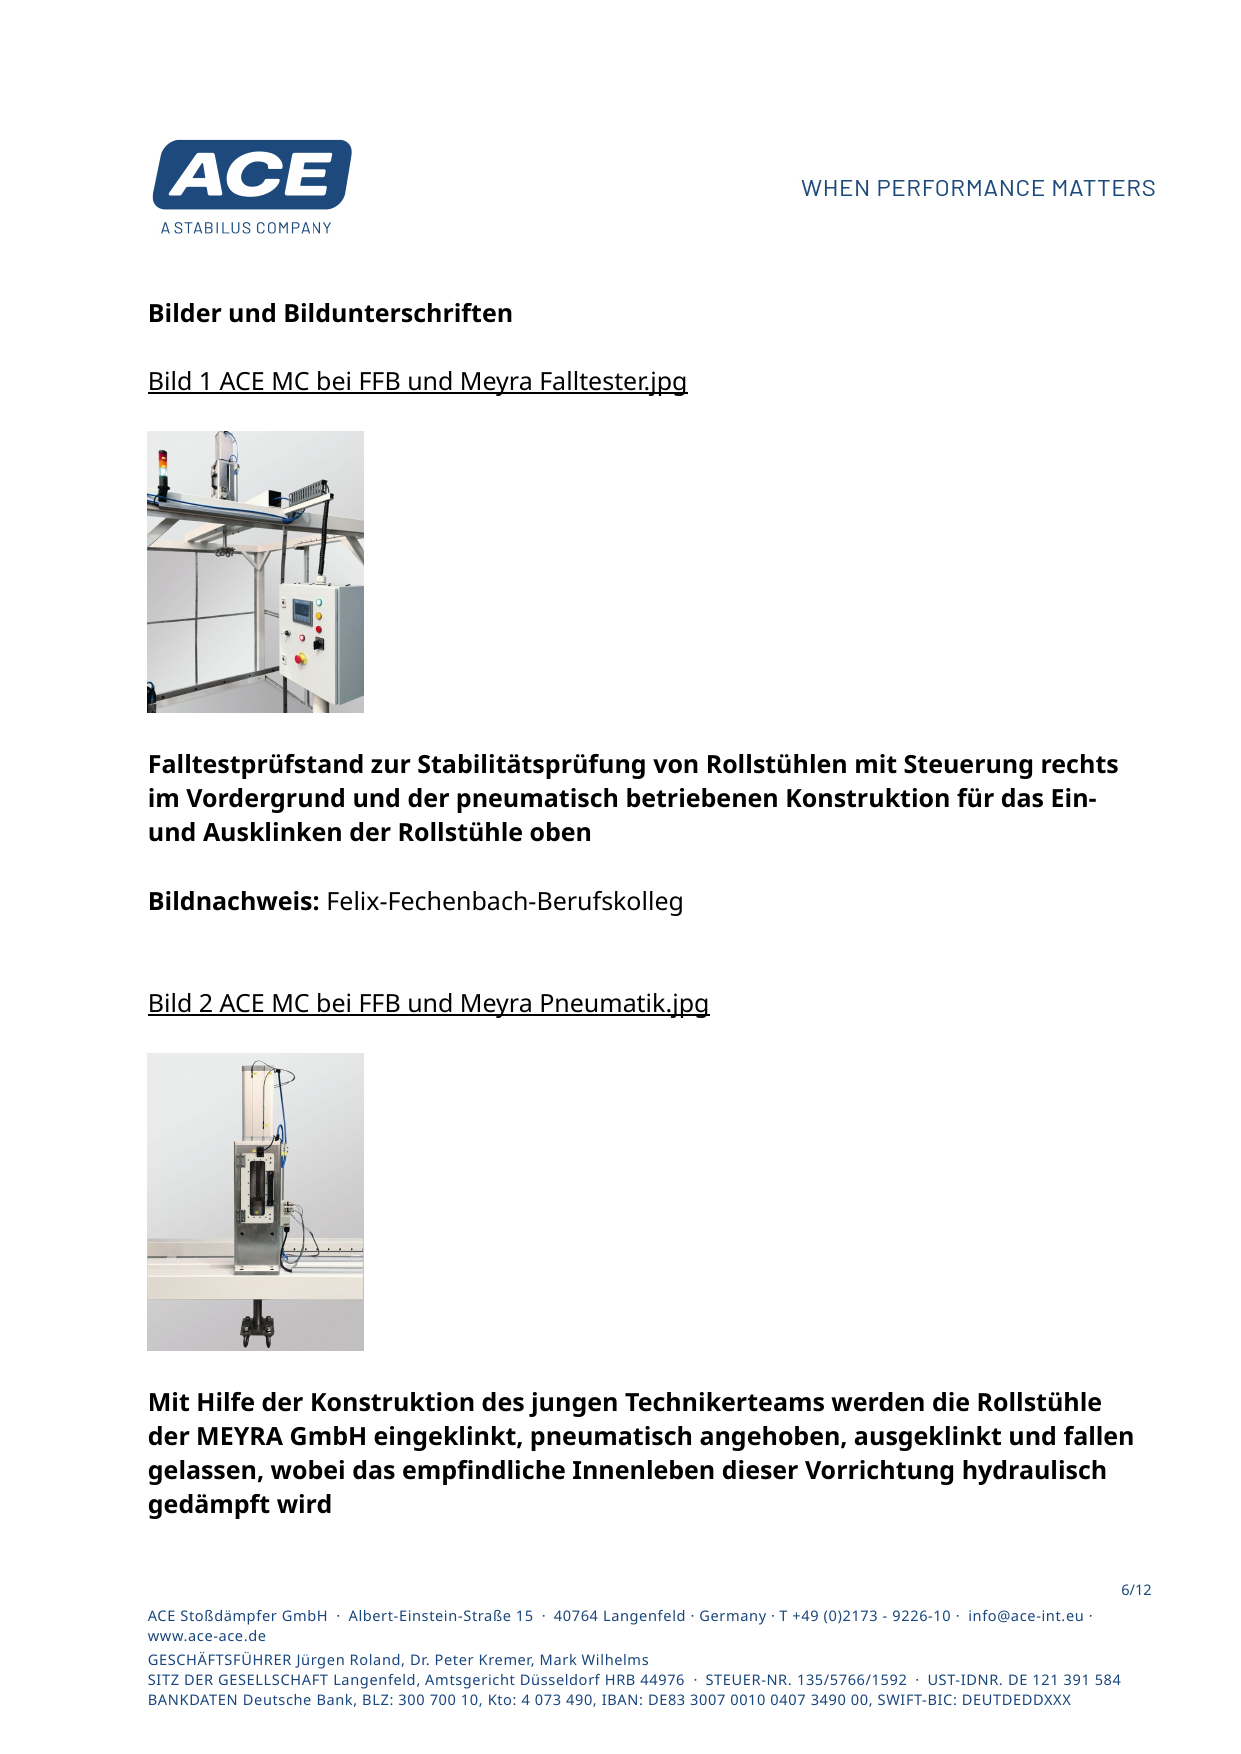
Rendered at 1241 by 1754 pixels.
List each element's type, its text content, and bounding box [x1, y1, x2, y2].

text Falltestprüfstand zur Stabilitätsprüfung von Rollstühlen mit Steuerung rechts im Vordergrund und der pneumatisch betriebenen Konstruktion für das Ein- und Ausklinken der Rollstühle oben [148, 747, 1137, 849]
text Bilder und Bildunterschriften [148, 295, 1137, 329]
picture [147, 1053, 364, 1351]
text Mit Hilfe der Konstruktion des jungen Technikerteams werden die Rollstühle der MEYRA GmbH eingeklinkt, pneumatisch angehoben, ausgeklinkt und fallen gelassen, wobei das empfindliche Innenleben dieser Vorrichtung hydraulisch gedämpft wird [148, 1384, 1137, 1521]
text Bild 2 ACE MC bei FFB und Meyra Pneumatik.jpg [148, 985, 1137, 1019]
text Bildnachweis: Felix-Fechenbach-Berufskolleg [148, 883, 1137, 917]
picture [147, 431, 364, 713]
text Bild 1 ACE MC bei FFB und Meyra Falltester.jpg [148, 363, 1137, 397]
picture [5, 48, 1241, 284]
